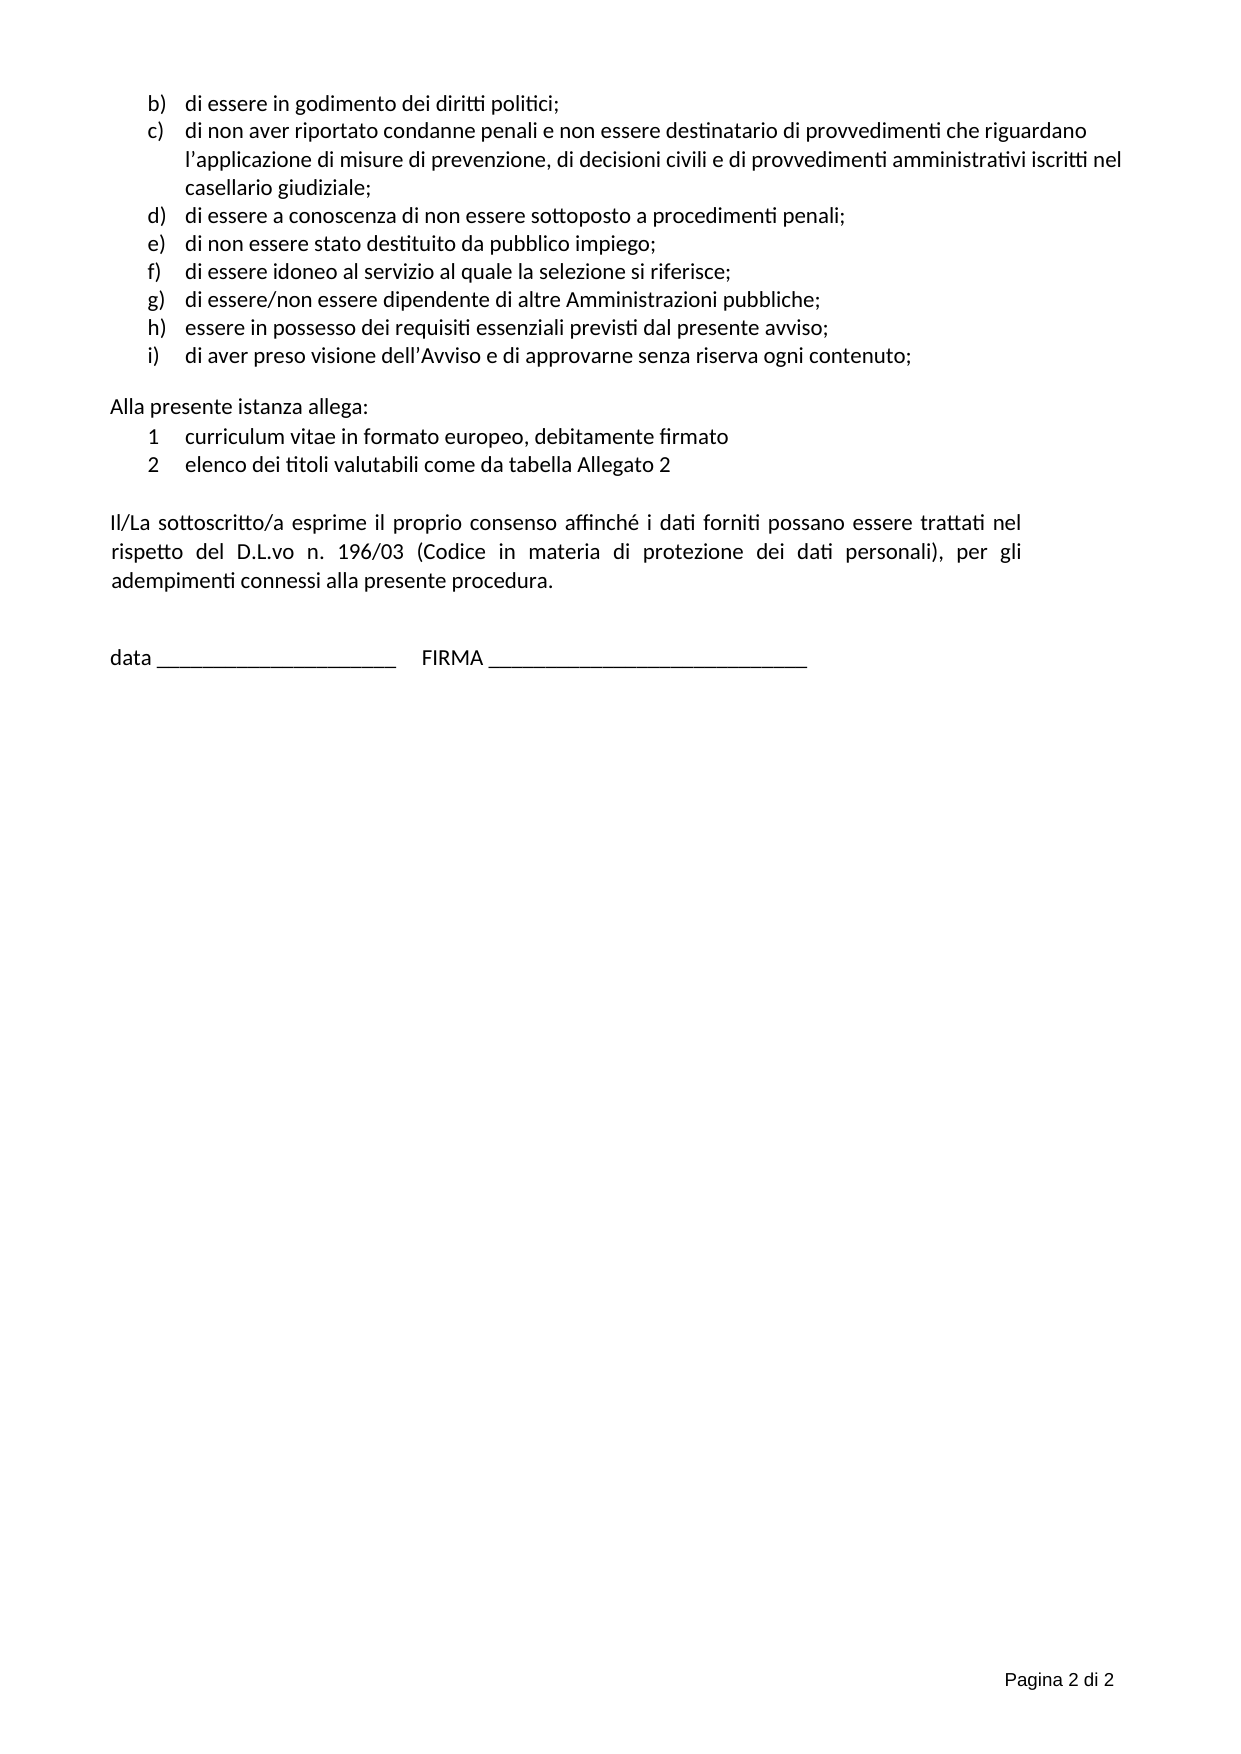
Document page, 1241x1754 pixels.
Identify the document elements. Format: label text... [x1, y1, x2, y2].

list di aver preso visione dell’Avviso e di approvarne senza riserva ogni contenuto; [147, 341, 1144, 369]
list di essere in godimento dei diritti politici; [147, 89, 1144, 117]
list di essere a conoscenza di non essere sottoposto a procedimenti penali; [147, 201, 1144, 229]
text data _____________________ FIRMA ____________________________ [110, 643, 1023, 671]
list curriculum vitae in formato europeo, debitamente firmato [147, 422, 1144, 450]
list di non aver riportato condanne penali e non essere destinatario di provvedimenti che riguardano l’applicazione di misure di prevenzione, di decisioni civili e di provvedimenti amministrativi iscritti nel casellario giudiziale; [147, 117, 1144, 201]
text Alla presente istanza allega: [110, 392, 1023, 420]
list di essere idoneo al servizio al quale la selezione si riferisce; [147, 257, 1144, 285]
list elenco dei titoli valutabili come da tabella Allegato 2 [147, 450, 1144, 478]
text Il/La sottoscritto/a esprime il proprio consenso affinché i dati forniti possano essere trattati nel rispetto del D.L.vo n. 196/03 (Codice in materia di protezione dei dati personali), per gli adempimenti connessi alla presente procedura. [110, 508, 1023, 594]
list di non essere stato destituito da pubblico impiego; [147, 229, 1144, 257]
list essere in possesso dei requisiti essenziali previsti dal presente avviso; [147, 313, 1144, 341]
list di essere/non essere dipendente di altre Amministrazioni pubbliche; [147, 285, 1144, 313]
